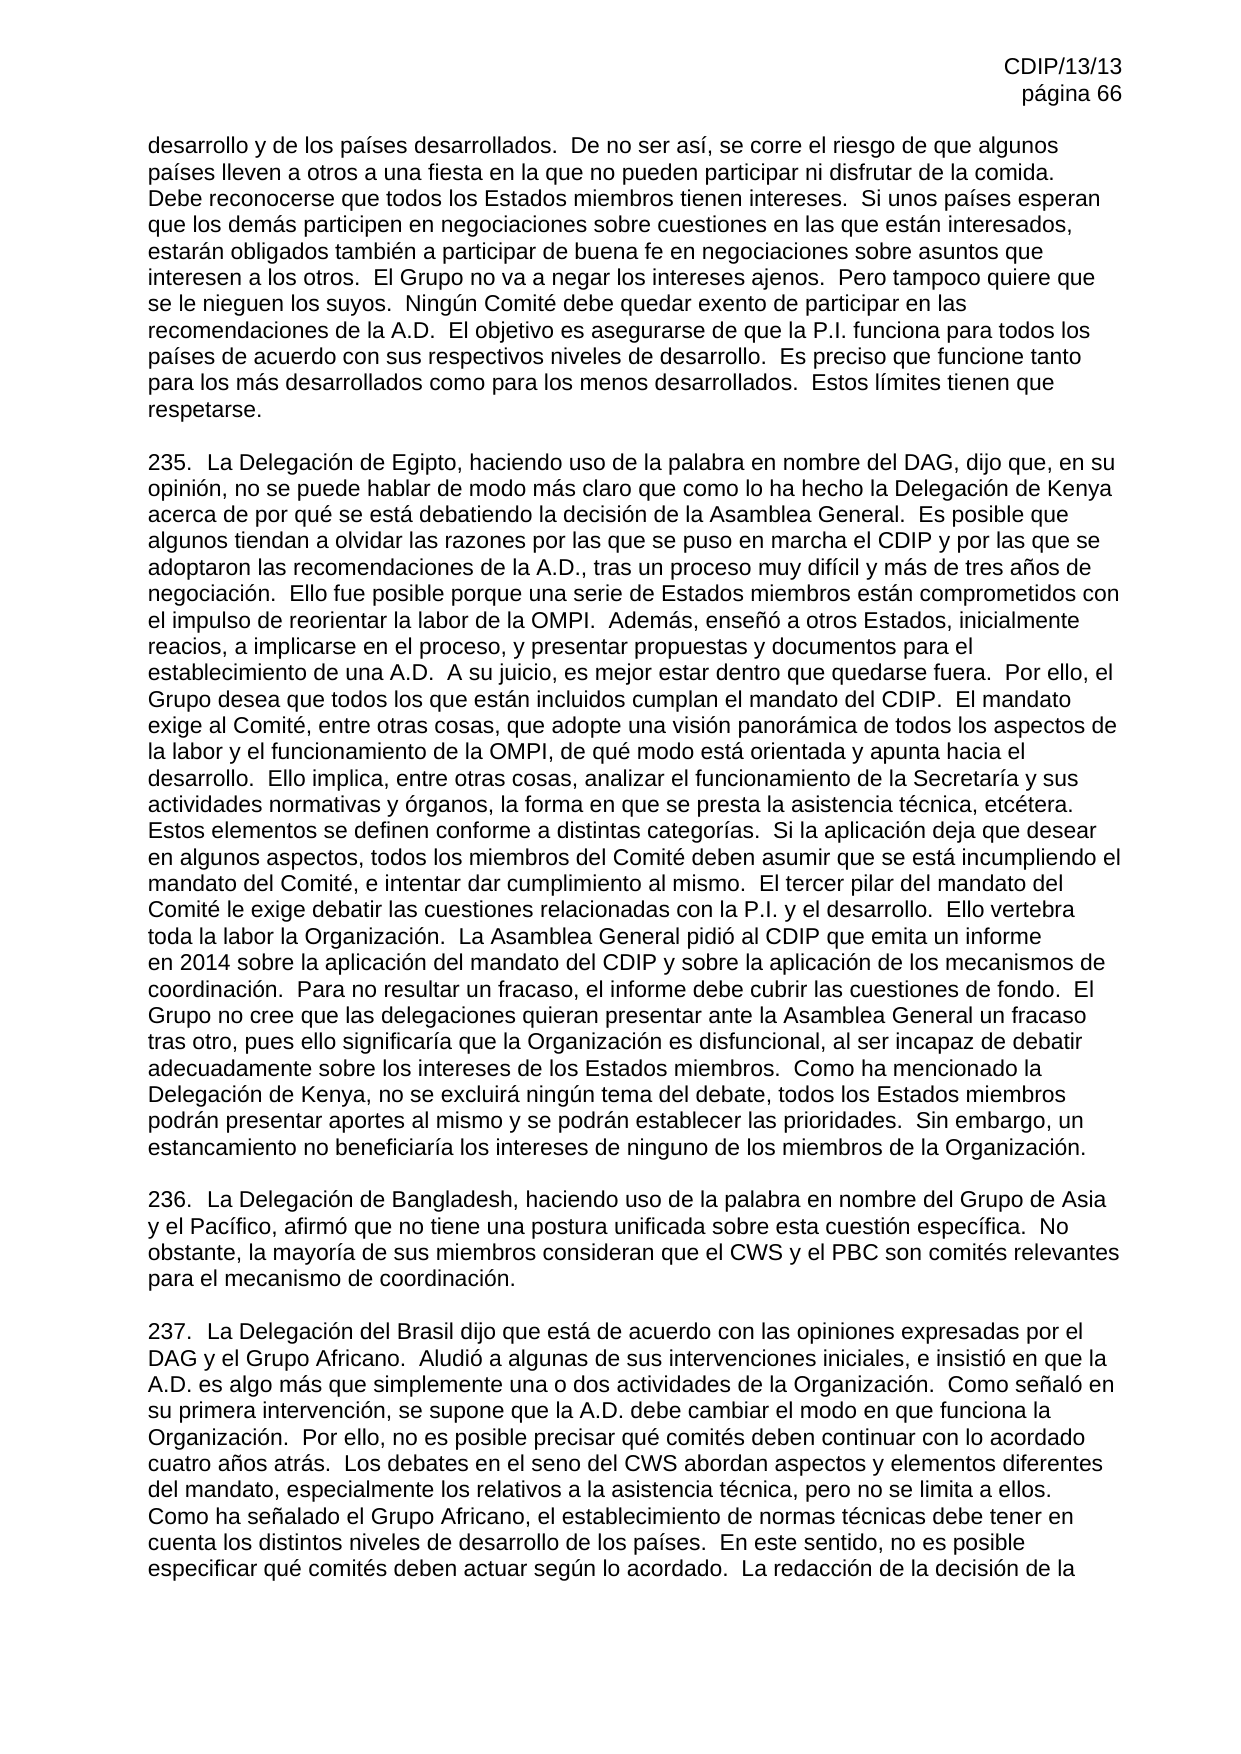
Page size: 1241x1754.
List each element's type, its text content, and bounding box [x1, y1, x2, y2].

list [148, 1318, 1122, 1582]
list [148, 132, 1122, 422]
list La Delegación de Egipto, haciendo uso de la palabra en nombre del DAG, dijo que, en su opinión, no se puede hablar de modo más claro que como lo ha hecho la Delegación de Kenya acerca de por qué se está debatiendo la decisión de la Asamblea General. Es posible que algunos tiendan a olvidar las razones por las que se puso en marcha el CDIP y por las que se adoptaron las recomendaciones de la A.D., tras un proceso muy difícil y más de tres años de negociación. Ello fue posible porque una serie de Estados miembros están comprometidos con el impulso de reorientar la labor de la OMPI. Además, enseñó a otros Estados, inicialmente reacios, a implicarse en el proceso, y presentar propuestas y documentos para el establecimiento de una A.D. A su juicio, es mejor estar dentro que quedarse fuera. Por ello, el Grupo desea que todos los que están incluidos cumplan el mandato del CDIP. El mandato exige al Comité, entre otras cosas, que adopte una visión panorámica de todos los aspectos de la labor y el funcionamiento de la OMPI, de qué modo está orientada y apunta hacia el desarrollo. Ello implica, entre otras cosas, analizar el funcionamiento de la Secretaría y sus actividades normativas y órganos, la forma en que se presta la asistencia técnica, etcétera. Estos elementos se definen conforme a distintas categorías. Si la aplicación deja que desear en algunos aspectos, todos los miembros del Comité deben asumir que se está incumpliendo el mandato del Comité, e intentar dar cumplimiento al mismo. El tercer pilar del mandato del Comité le exige debatir las cuestiones relacionadas con la P.I. y el desarrollo. Ello vertebra toda la labor la Organización. La Asamblea General pidió al CDIP que emita un informe en 2014 sobre la aplicación del mandato del CDIP y sobre la aplicación de los mecanismos de coordinación. Para no resultar un fracaso, el informe debe cubrir las cuestiones de fondo. El Grupo no cree que las delegaciones quieran presentar ante la Asamblea General un fracaso tras otro, pues ello significaría que la Organización es disfuncional, al ser incapaz de debatir adecuadamente sobre los intereses de los Estados miembros. Como ha mencionado la Delegación de Kenya, no se excluirá ningún tema del debate, todos los Estados miembros podrán presentar aportes al mismo y se podrán establecer las prioridades. Sin embargo, un estancamiento no beneficiaría los intereses de ninguno de los miembros de la Organización. [148, 448, 1122, 1160]
list La Delegación de Bangladesh, haciendo uso de la palabra en nombre del Grupo de Asia y el Pacífico, afirmó que no tiene una postura unificada sobre esta cuestión específica. No obstante, la mayoría de sus miembros consideran que el CWS y el PBC son comités relevantes para el mecanismo de coordinación. [148, 1186, 1122, 1292]
